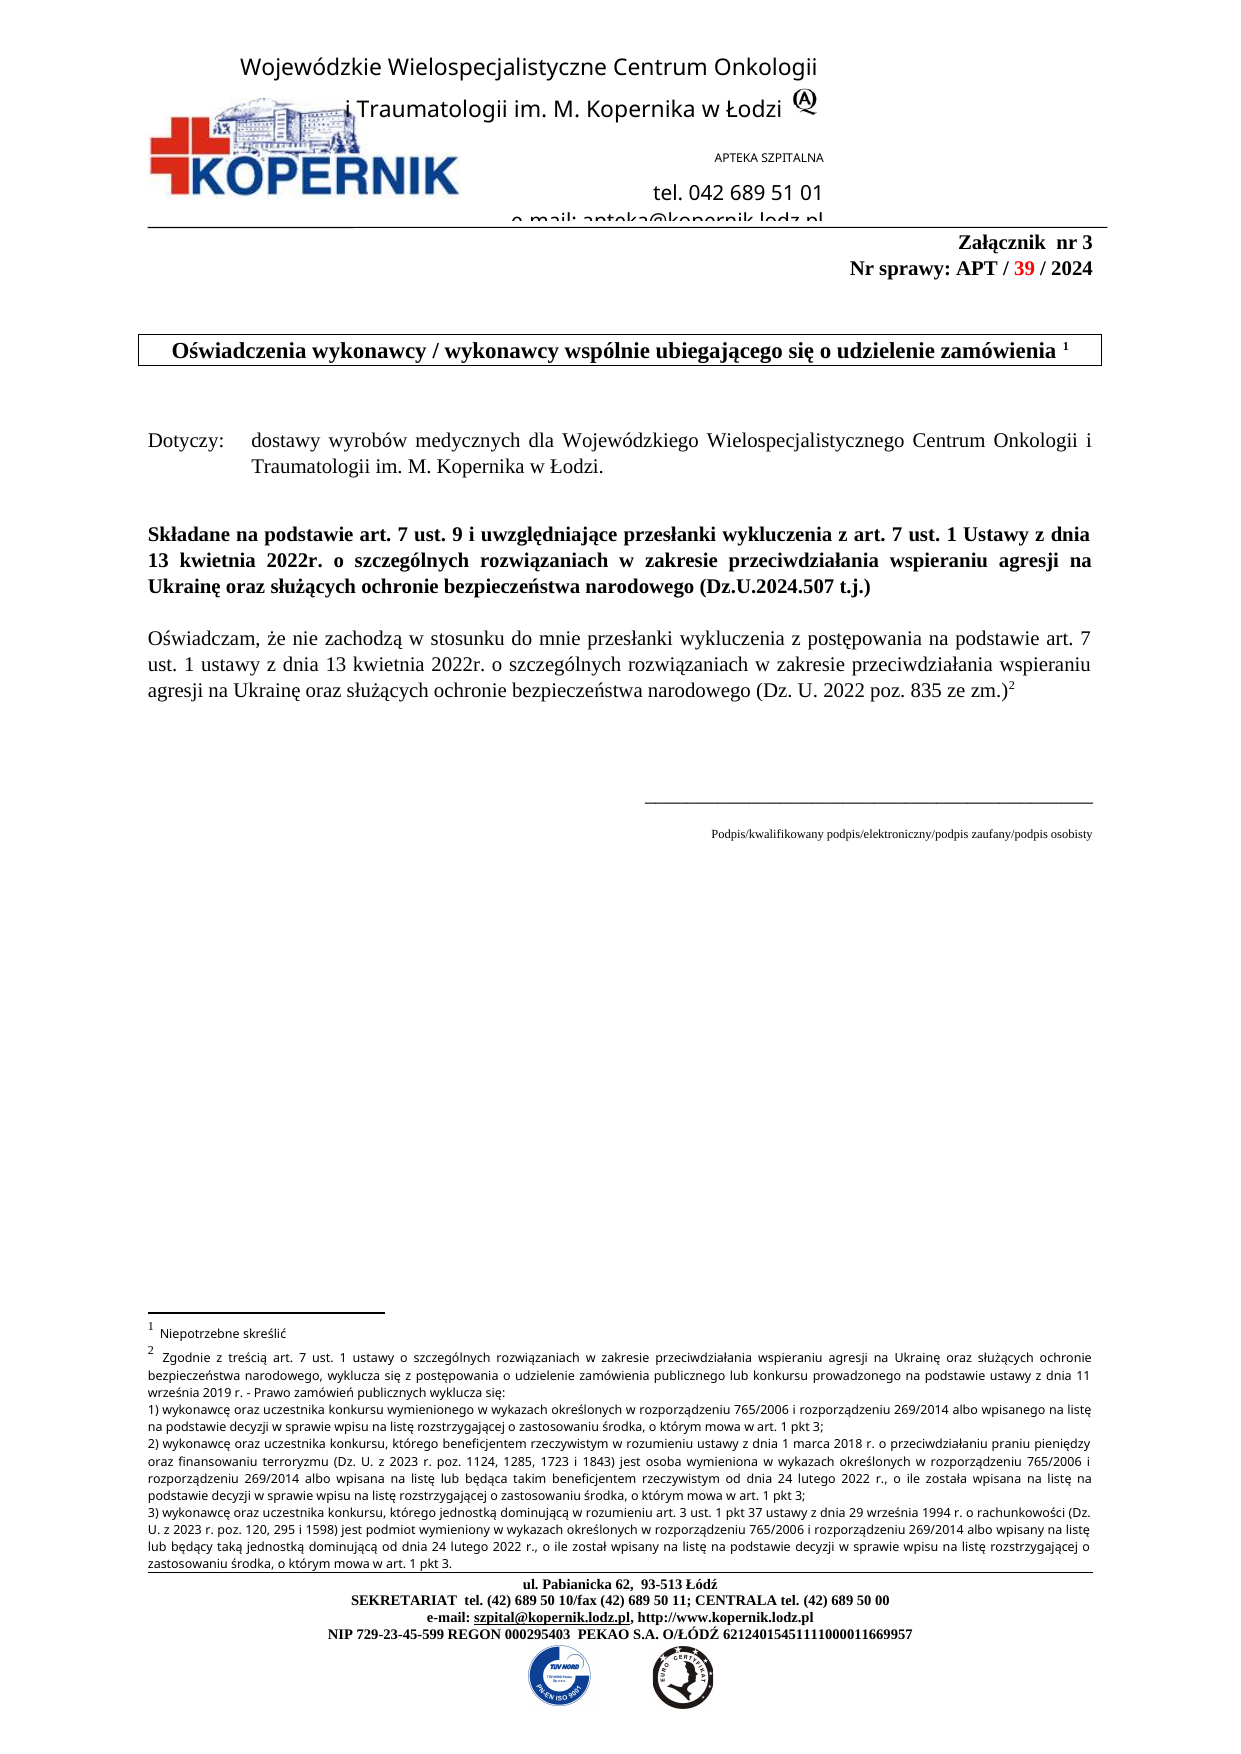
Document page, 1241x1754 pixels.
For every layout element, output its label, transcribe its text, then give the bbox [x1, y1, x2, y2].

picture [788, 82, 824, 118]
picture [147, 98, 369, 199]
text Załącznik nr 3 [369, 72, 1093, 254]
picture [526, 1642, 596, 1709]
text Podpis/kwalifikowany podpis/elektroniczny/podpis zaufany/podpis osobisty [148, 827, 1093, 841]
text Oświadczam, że nie zachodzą w stosunku do mnie przesłanki wykluczenia z postępowania na podstawie art. 7 ust. 1 ustawy z dnia 13 kwietnia 2022r. o szczególnych rozwiązaniach w zakresie przeciwdziałania wspieraniu agresji na Ukrainę oraz służących ochronie bezpieczeństwa narodowego (Dz. U. 2022 poz. 835 ze zm.) [148, 626, 1093, 702]
text Dotyczy: dostawy wyrobów medycznych dla Wojewódzkiego Wielospecjalistycznego Centrum Onkologii i Traumatologii im. M. Kopernika w Łodzi. [148, 428, 1093, 478]
text Nr sprawy: APT / 39 / 2024 [369, 256, 1093, 280]
picture [652, 1645, 714, 1709]
text Oświadczenia wykonawcy / wykonawcy wspólnie ubiegającego się o udzielenie zamówienia [139, 335, 1101, 365]
text ___________________________________________ [148, 782, 1093, 806]
text Składane na podstawie art. 7 ust. 9 i uwzględniające przesłanki wykluczenia z art. 7 ust. 1 Ustawy z dnia 13 kwietnia 2022r. o szczególnych rozwiązaniach w zakresie przeciwdziałania wspieraniu agresji na Ukrainę oraz służących ochronie bezpieczeństwa narodowego (Dz.U.2024.507 t.j.) [148, 522, 1093, 598]
